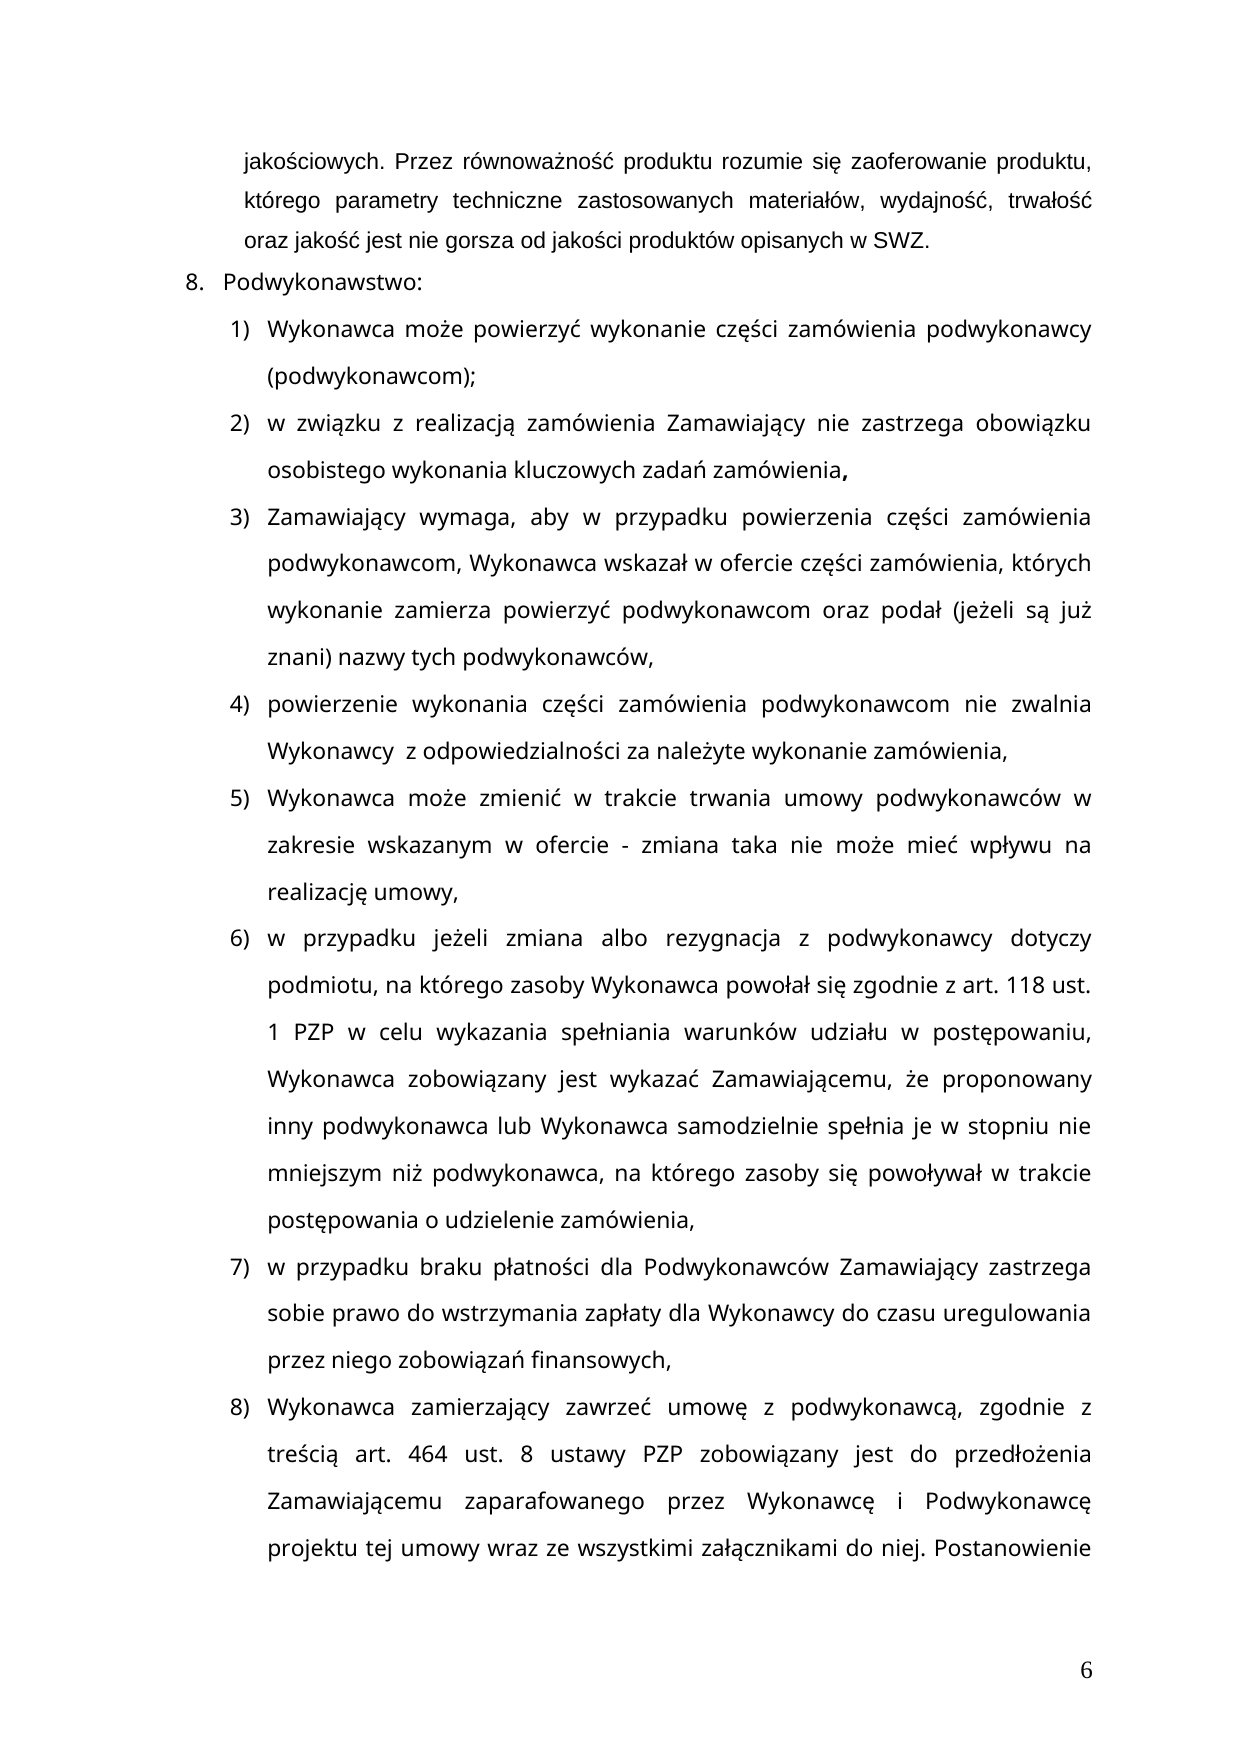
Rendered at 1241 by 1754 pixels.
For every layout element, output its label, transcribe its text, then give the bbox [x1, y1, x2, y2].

list Wykonawca może zmienić w trakcie trwania umowy podwykonawców w zakresie wskazanym w ofercie - zmiana taka nie może mieć wpływu na realizację umowy, [229, 782, 1092, 907]
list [229, 1391, 1092, 1563]
list w przypadku braku płatności dla Podwykonawców Zamawiający zastrzega sobie prawo do wstrzymania zapłaty dla Wykonawcy do czasu uregulowania przez niego zobowiązań finansowych, [229, 1251, 1092, 1376]
list w związku z realizacją zamówienia Zamawiający nie zastrzega obowiązku osobistego wykonania kluczowych zadań zamówienia, [229, 407, 1092, 485]
list Zamawiający wymaga, aby w przypadku powierzenia części zamówienia podwykonawcom, Wykonawca wskazał w ofercie części zamówienia, których wykonanie zamierza powierzyć podwykonawcom oraz podał (jeżeli są już znani) nazwy tych podwykonawców, [229, 501, 1092, 672]
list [207, 148, 1092, 253]
list w przypadku jeżeli zmiana albo rezygnacja z podwykonawcy dotyczy podmiotu, na którego zasoby Wykonawca powołał się zgodnie z art. 118 ust. 1 PZP w celu wykazania spełniania warunków udziału w postępowaniu, Wykonawca zobowiązany jest wykazać Zamawiającemu, że proponowany inny podwykonawca lub Wykonawca samodzielnie spełnia je w stopniu nie mniejszym niż podwykonawca, na którego zasoby się powoływał w trakcie postępowania o udzielenie zamówienia, [229, 922, 1092, 1235]
list powierzenie wykonania części zamówienia podwykonawcom nie zwalnia Wykonawcy z odpowiedzialności za należyte wykonanie zamówienia, [229, 688, 1092, 766]
list Podwykonawstwo: [185, 266, 1092, 297]
list Wykonawca może powierzyć wykonanie części zamówienia podwykonawcy (podwykonawcom); [229, 313, 1092, 391]
